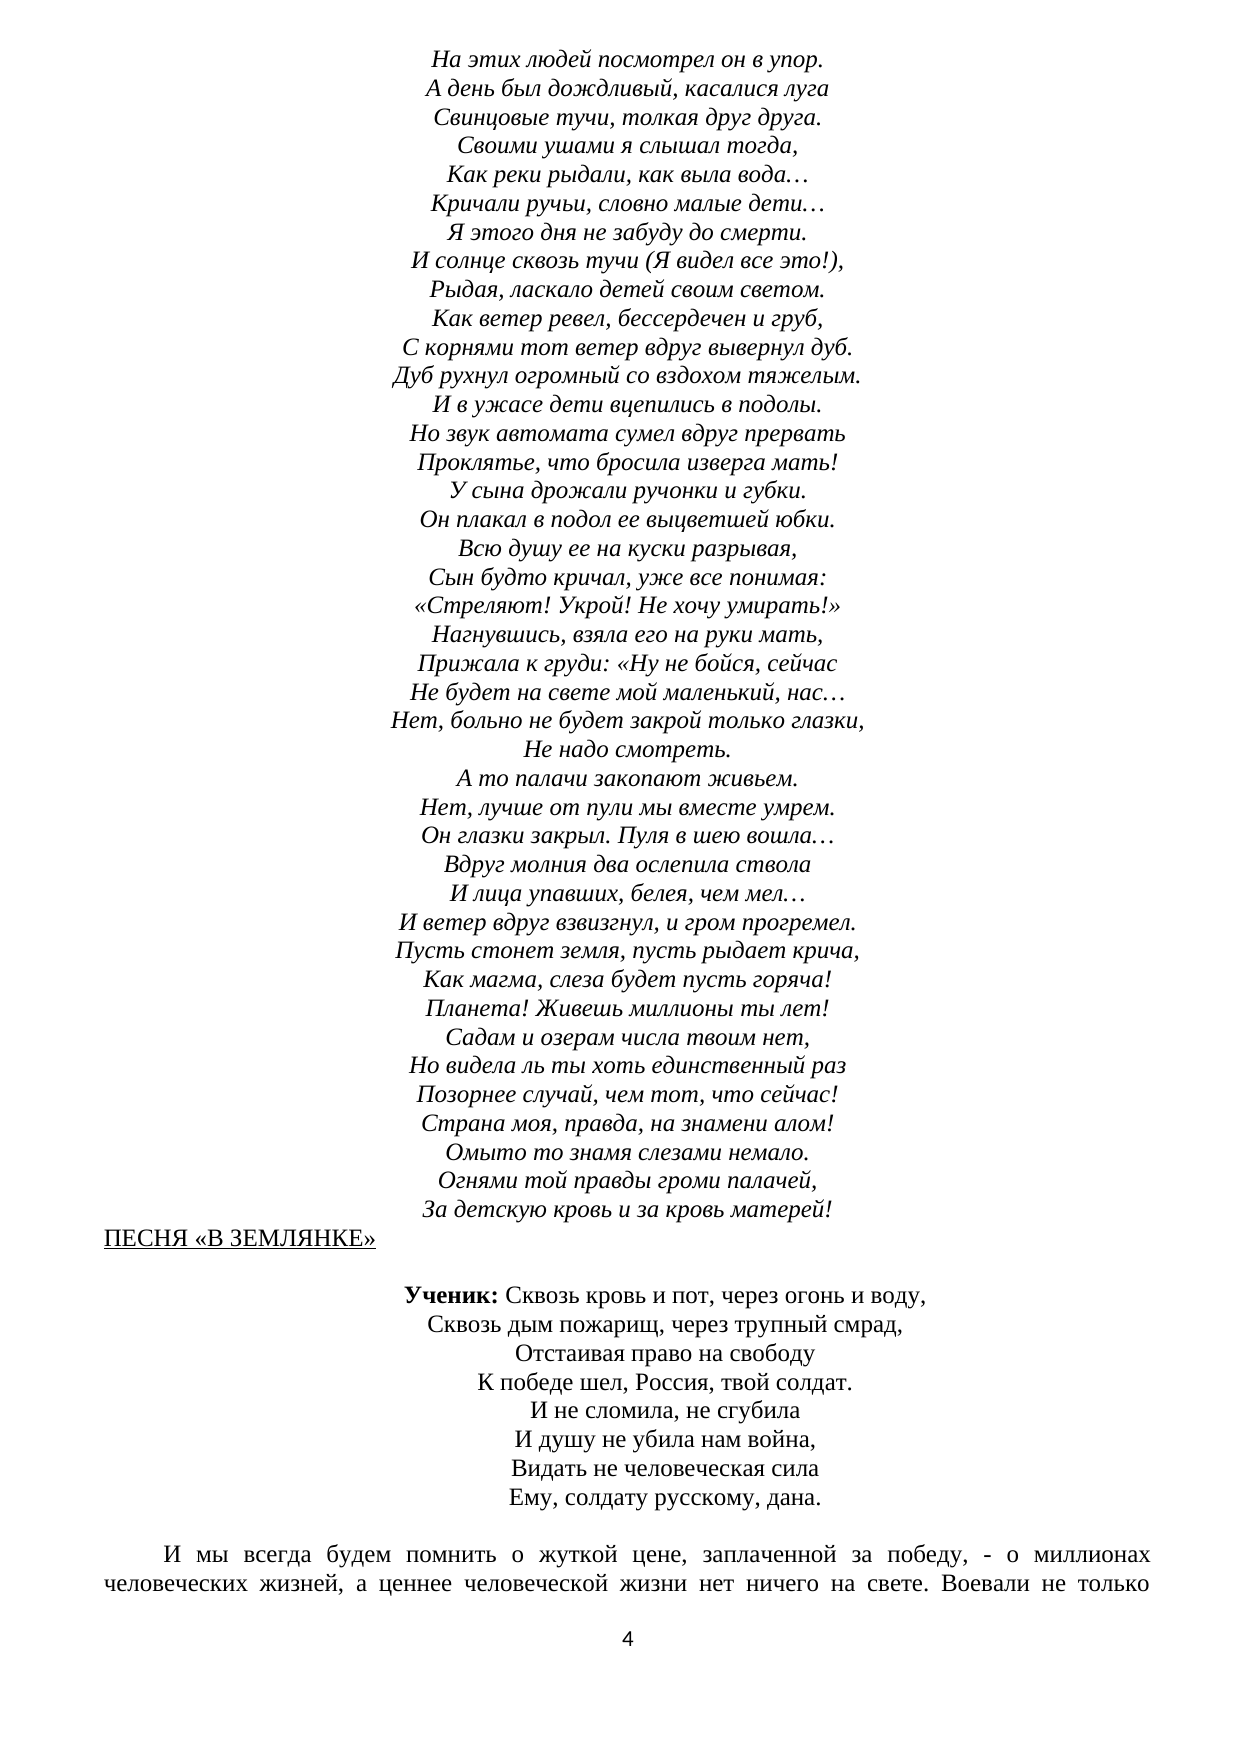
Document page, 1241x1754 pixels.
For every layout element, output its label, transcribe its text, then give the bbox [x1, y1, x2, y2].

text Я этого дня не забуду до смерти. [103, 217, 1152, 246]
text Рыдая, ласкало детей своим светом. [103, 274, 1152, 303]
text Он плакал в подол ее выцветшей юбки. [103, 504, 1152, 533]
text Планета! Живешь миллионы ты лет! [103, 993, 1152, 1022]
text Сын будто кричал, уже все понимая: [103, 562, 1152, 591]
text Нет, больно не будет закрой только глазки, [103, 706, 1152, 734]
text Отстаивая право на свободу [178, 1338, 1152, 1367]
text Как реки рыдали, как выла вода… [103, 159, 1152, 188]
text Видать не человеческая сила [178, 1453, 1152, 1482]
text ПЕСНЯ «В ЗЕМЛЯНКЕ» [103, 1223, 1152, 1252]
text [103, 1539, 1152, 1597]
text Нагнувшись, взяла его на руки мать, [103, 619, 1152, 648]
text Свинцовые тучи, толкая друг друга. [103, 102, 1152, 131]
text Но видела ль ты хоть единственный раз [103, 1051, 1152, 1079]
text Проклятье, что бросила изверга мать! [103, 447, 1152, 476]
text А день был дождливый, касалися луга [103, 73, 1152, 102]
text Ученик: Сквозь кровь и пот, через огонь и воду, [178, 1281, 1152, 1309]
text И душу не убила нам война, [178, 1424, 1152, 1453]
text Не надо смотреть. [103, 734, 1152, 763]
text С корнями тот ветер вдруг вывернул дуб. [103, 332, 1152, 361]
text Дуб рухнул огромный со вздохом тяжелым. [103, 361, 1152, 389]
text Своими ушами я слышал тогда, [103, 131, 1152, 159]
text Садам и озерам числа твоим нет, [103, 1022, 1152, 1051]
text Всю душу ее на куски разрывая, [103, 533, 1152, 562]
text Ему, солдату русскому, дана. [178, 1482, 1152, 1511]
text Не будет на свете мой маленький, нас… [103, 677, 1152, 706]
text Как ветер ревел, бессердечен и груб, [103, 303, 1152, 332]
text К победе шел, Россия, твой солдат. [178, 1367, 1152, 1396]
text Сквозь дым пожарищ, через трупный смрад, [178, 1309, 1152, 1338]
text И не сломила, не сгубила [178, 1396, 1152, 1424]
text Кричали ручьи, словно малые дети… [103, 188, 1152, 217]
text У сына дрожали ручонки и губки. [103, 476, 1152, 504]
text Позорнее случай, чем тот, что сейчас! [103, 1079, 1152, 1108]
text Огнями той правды громи палачей, [103, 1166, 1152, 1194]
text Но звук автомата сумел вдруг прервать [103, 418, 1152, 447]
text Как магма, слеза будет пусть горяча! [103, 964, 1152, 993]
text На этих людей посмотрел он в упор. [103, 44, 1152, 73]
text А то палачи закопают живьем. [103, 763, 1152, 792]
text И ветер вдруг взвизгнул, и гром прогремел. [103, 907, 1152, 936]
text И солнце сквозь тучи (Я видел все это!), [103, 246, 1152, 274]
text Нет, лучше от пули мы вместе умрем. [103, 792, 1152, 821]
text И лица упавших, белея, чем мел… [103, 878, 1152, 907]
text «Стреляют! Укрой! Не хочу умирать!» [103, 591, 1152, 619]
text Страна моя, правда, на знамени алом! [103, 1108, 1152, 1137]
text Омыто то знамя слезами немало. [103, 1137, 1152, 1166]
text Он глазки закрыл. Пуля в шею вошла… [103, 821, 1152, 849]
text Прижала к груди: «Ну не бойся, сейчас [103, 648, 1152, 677]
text За детскую кровь и за кровь матерей! [103, 1194, 1152, 1223]
text Вдруг молния два ослепила ствола [103, 849, 1152, 878]
text И в ужасе дети вцепились в подолы. [103, 389, 1152, 418]
text Пусть стонет земля, пусть рыдает крича, [103, 936, 1152, 964]
